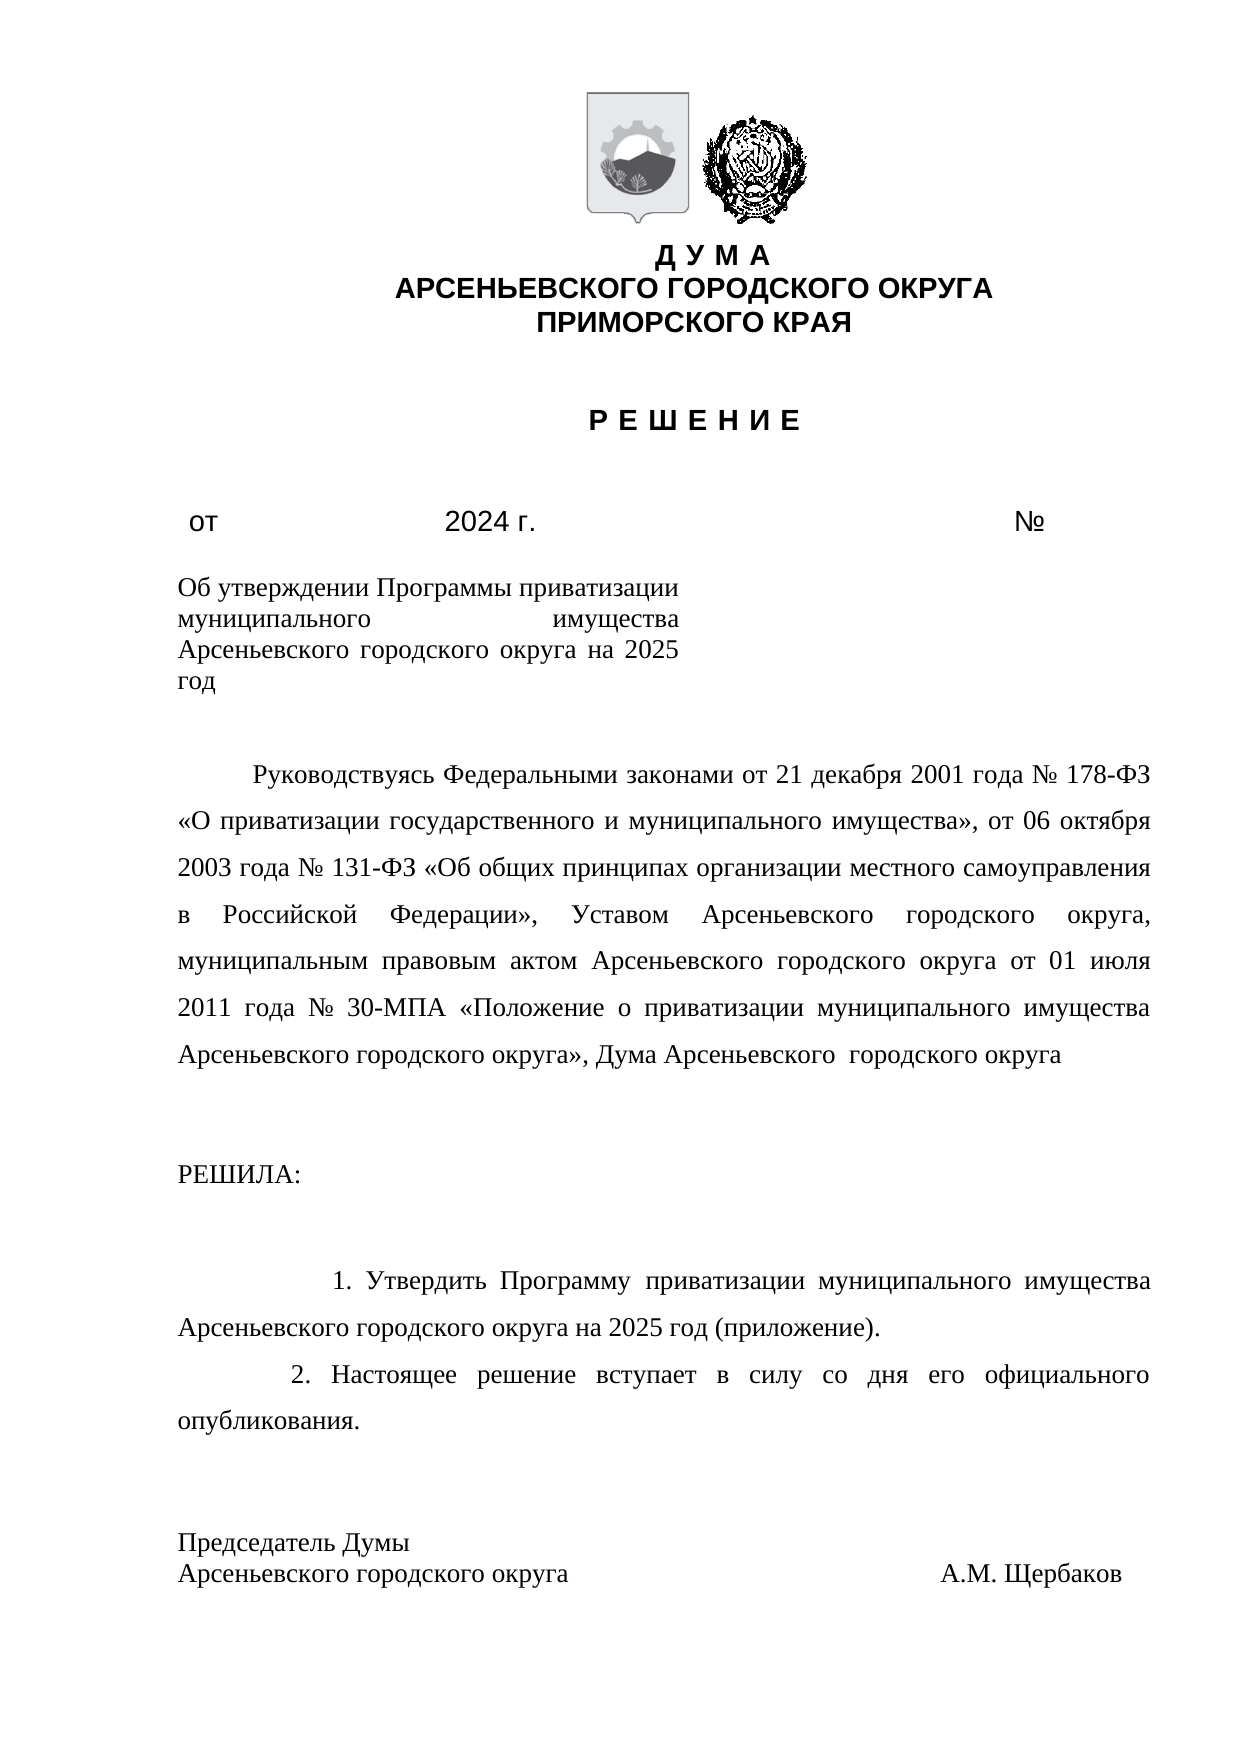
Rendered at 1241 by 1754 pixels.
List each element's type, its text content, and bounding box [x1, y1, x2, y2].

picture [581, 92, 818, 232]
table_header ДУМА АРСЕНЬЕВСКОГО ГОРОДСКОГО ОКРУГА ПРИМОРСКОГО КРАЯ РЕШЕНИЕ от 2024 г. № [177, 59, 1211, 571]
text Арсеньевского городского округа А.М. Щербаков [177, 1557, 1152, 1588]
text Председатель Думы [177, 1526, 1152, 1557]
text 1. Утвердить Программу приватизации муниципального имущества Арсеньевского городского округа на 2025 год (приложение). [177, 1264, 1152, 1342]
text 2. Настоящее решение вступает в силу со дня его официального опубликования. [177, 1358, 1152, 1436]
text Об утверждении Программы приватизации муниципального имущества Арсеньевского городского округа на 2025 год [177, 571, 679, 696]
text РЕШИЛА: [177, 1158, 1152, 1190]
text Руководствуясь Федеральными законами от 21 декабря 2001 года № 178-ФЗ «О приватизации государственного и муниципального имущества», от 06 октября 2003 года № 131-ФЗ «Об общих принципах организации местного самоуправления в Российской Федерации», Уставом Арсеньевского городского округа, муниципальным правовым актом Арсеньевского городского округа от 01 июля 2011 года № 30-МПА «Положение о приватизации муниципального имущества Арсеньевского городского округа», Дума Арсеньевского городского округа [177, 758, 1152, 1069]
